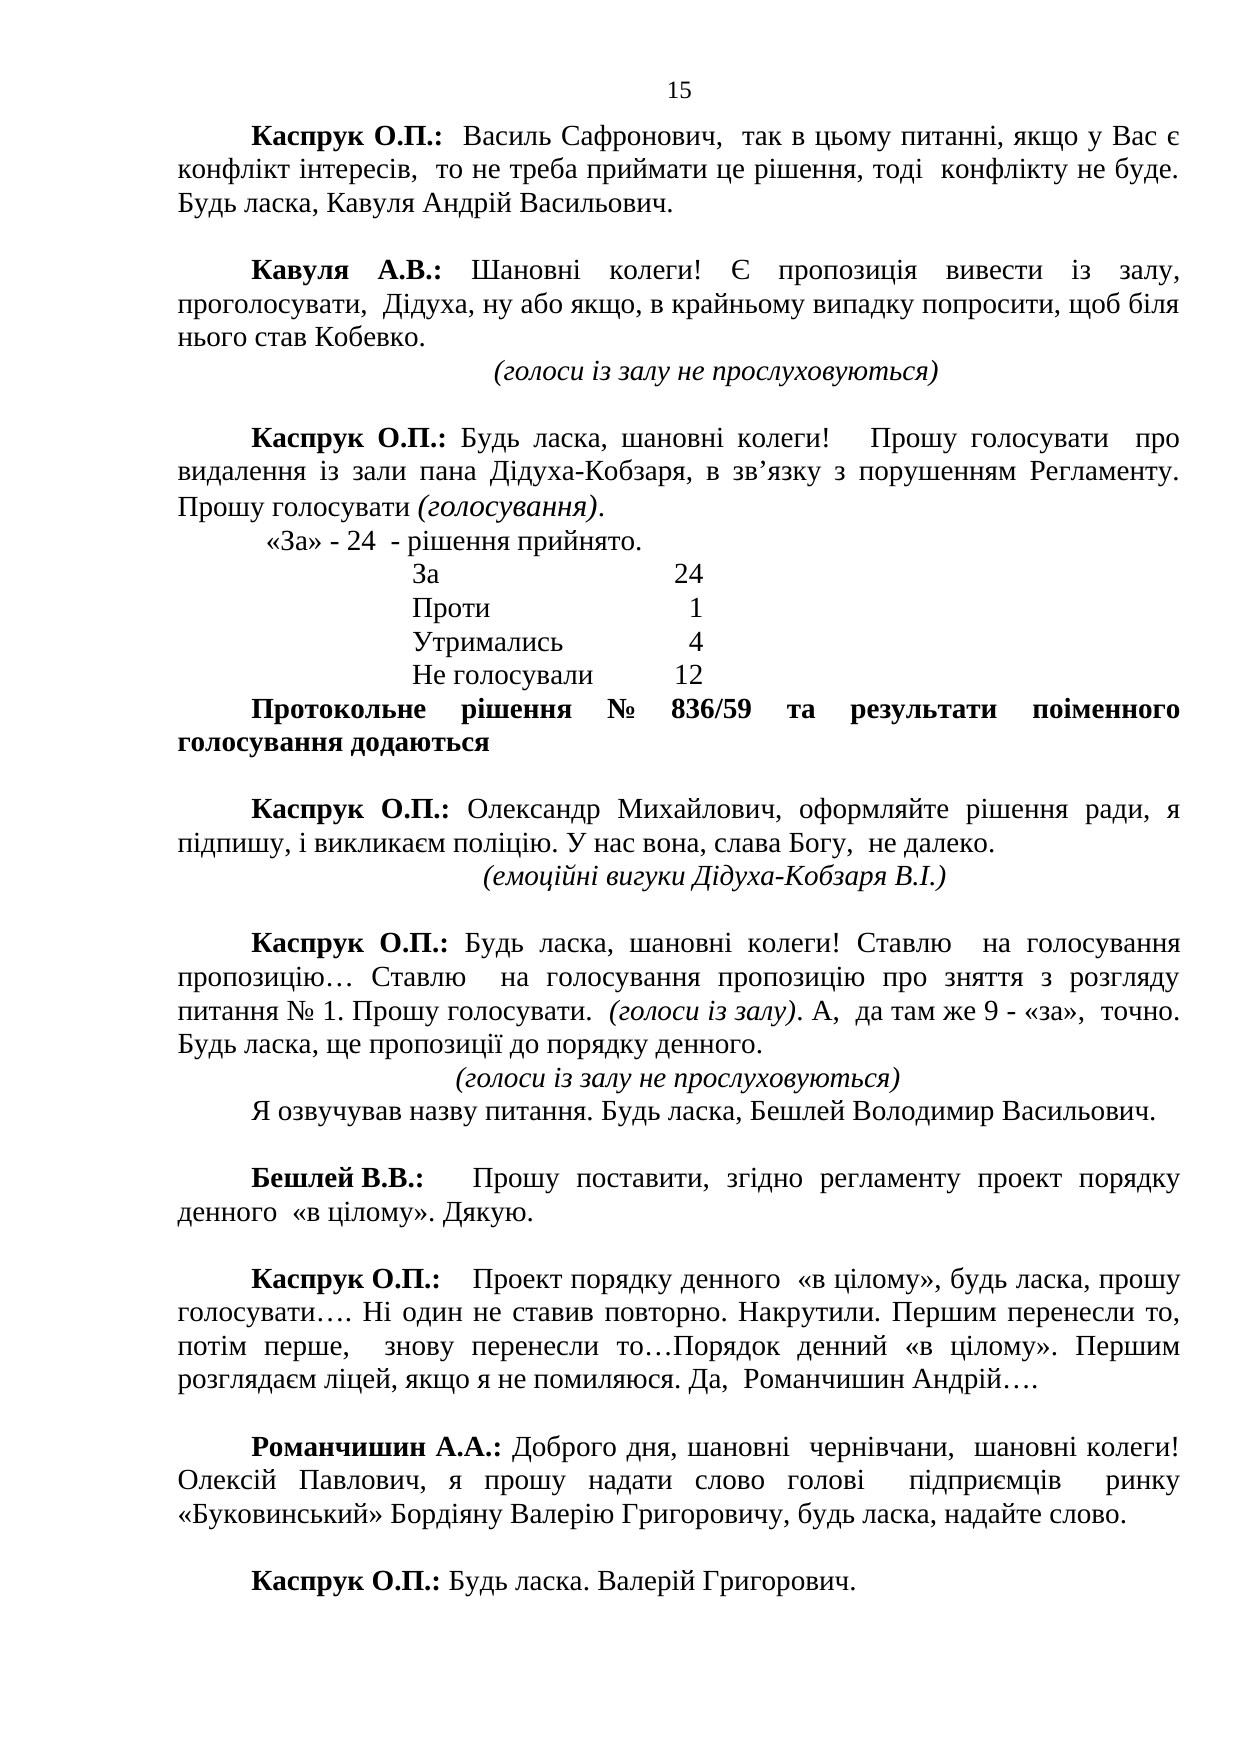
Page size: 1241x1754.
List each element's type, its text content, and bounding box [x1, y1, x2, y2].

text Романчишин А.А.: Доброго дня, шановні чернівчани, шановні колеги! , я прошу надати слово голові підприємців ринку «Буковинський» Бордіяну Валерію Григоровичу, будь ласка, надайте слово. [177, 1429, 1181, 1529]
text Кавуля А.В.: Шановні колеги! Є пропозиція вивести із залу, проголосувати, Дідуха, ну або якщо, в крайньому випадку попросити, щоб біля нього став Кобевко. [177, 252, 1181, 353]
table_cell Утримались [401, 624, 663, 657]
text Бешлей В.В.: Прошу поставити, згідно регламенту проект порядку денного «в цілому». Дякую. [177, 1160, 1181, 1227]
text Каспрук О.П.: Будь ласка, шановні колеги! Прошу голосувати про видалення із зали пана Дідуха-Кобзаря, в зв’язку з порушенням Регламенту. Прошу голосувати (голосування). [177, 420, 1181, 523]
text Каспрук О.П.: Будь ласка, шановні колеги! Ставлю на голосування пропозицію… Ставлю на голосування пропозицію про зняття з розгляду питання № 1. Прошу голосувати. (голоси із залу). А, да там же 9 - «за», точно. Будь ласка, ще пропозиції до порядку денного. [177, 926, 1181, 1060]
text (емоційні вигуки Дідуха-Кобзаря В.І.) [177, 858, 1181, 892]
table_cell Проти [401, 590, 663, 624]
text Протокольне рішення № 836/59 та результати поіменного голосування додаються [177, 691, 1181, 758]
table_header За [401, 557, 663, 590]
table_header 24 [663, 557, 751, 590]
text Каспрук О.П.: Проект порядку денного «в цілому», будь ласка, прошу голосувати…. Ні один не ставив повторно. Накрутили. Першим перенесли то, потім перше, знову перенесли то…Порядок денний «в цілому». Першим розглядаєм ліцей, якщо я не помиляюся. Да, Романчишин Андрій…. [177, 1261, 1181, 1395]
text Каспрук О.П.: Олександр Михайлович, оформляйте рішення ради, я підпишу, і викликаєм поліцію. У нас вона, слава Богу, не далеко. [177, 791, 1181, 858]
text (голоси із залу не прослуховуються) [177, 353, 1181, 386]
text Я озвучував назву питання. Будь ласка, Бешлей Володимир Васильович. [177, 1093, 1181, 1127]
table_cell 4 [663, 624, 751, 657]
table_cell 12 [663, 657, 751, 691]
text Каспрук О.П.: Василь Сафронович, так в цьому питанні, якщо у Вас є конфлікт інтересів, то не треба приймати це рішення, тоді конфлікту не буде. Будь ласка, Кавуля Андрій Васильович. [177, 118, 1181, 219]
text (голоси із залу не прослуховуються) [177, 1060, 1181, 1093]
table_cell Не голосували [401, 657, 663, 691]
text «За» - 24 - рішення прийнято. [177, 523, 1181, 557]
text Каспрук О.П.: Будь ласка. Валерій Григорович. [177, 1563, 1181, 1596]
table_cell 1 [663, 590, 751, 624]
